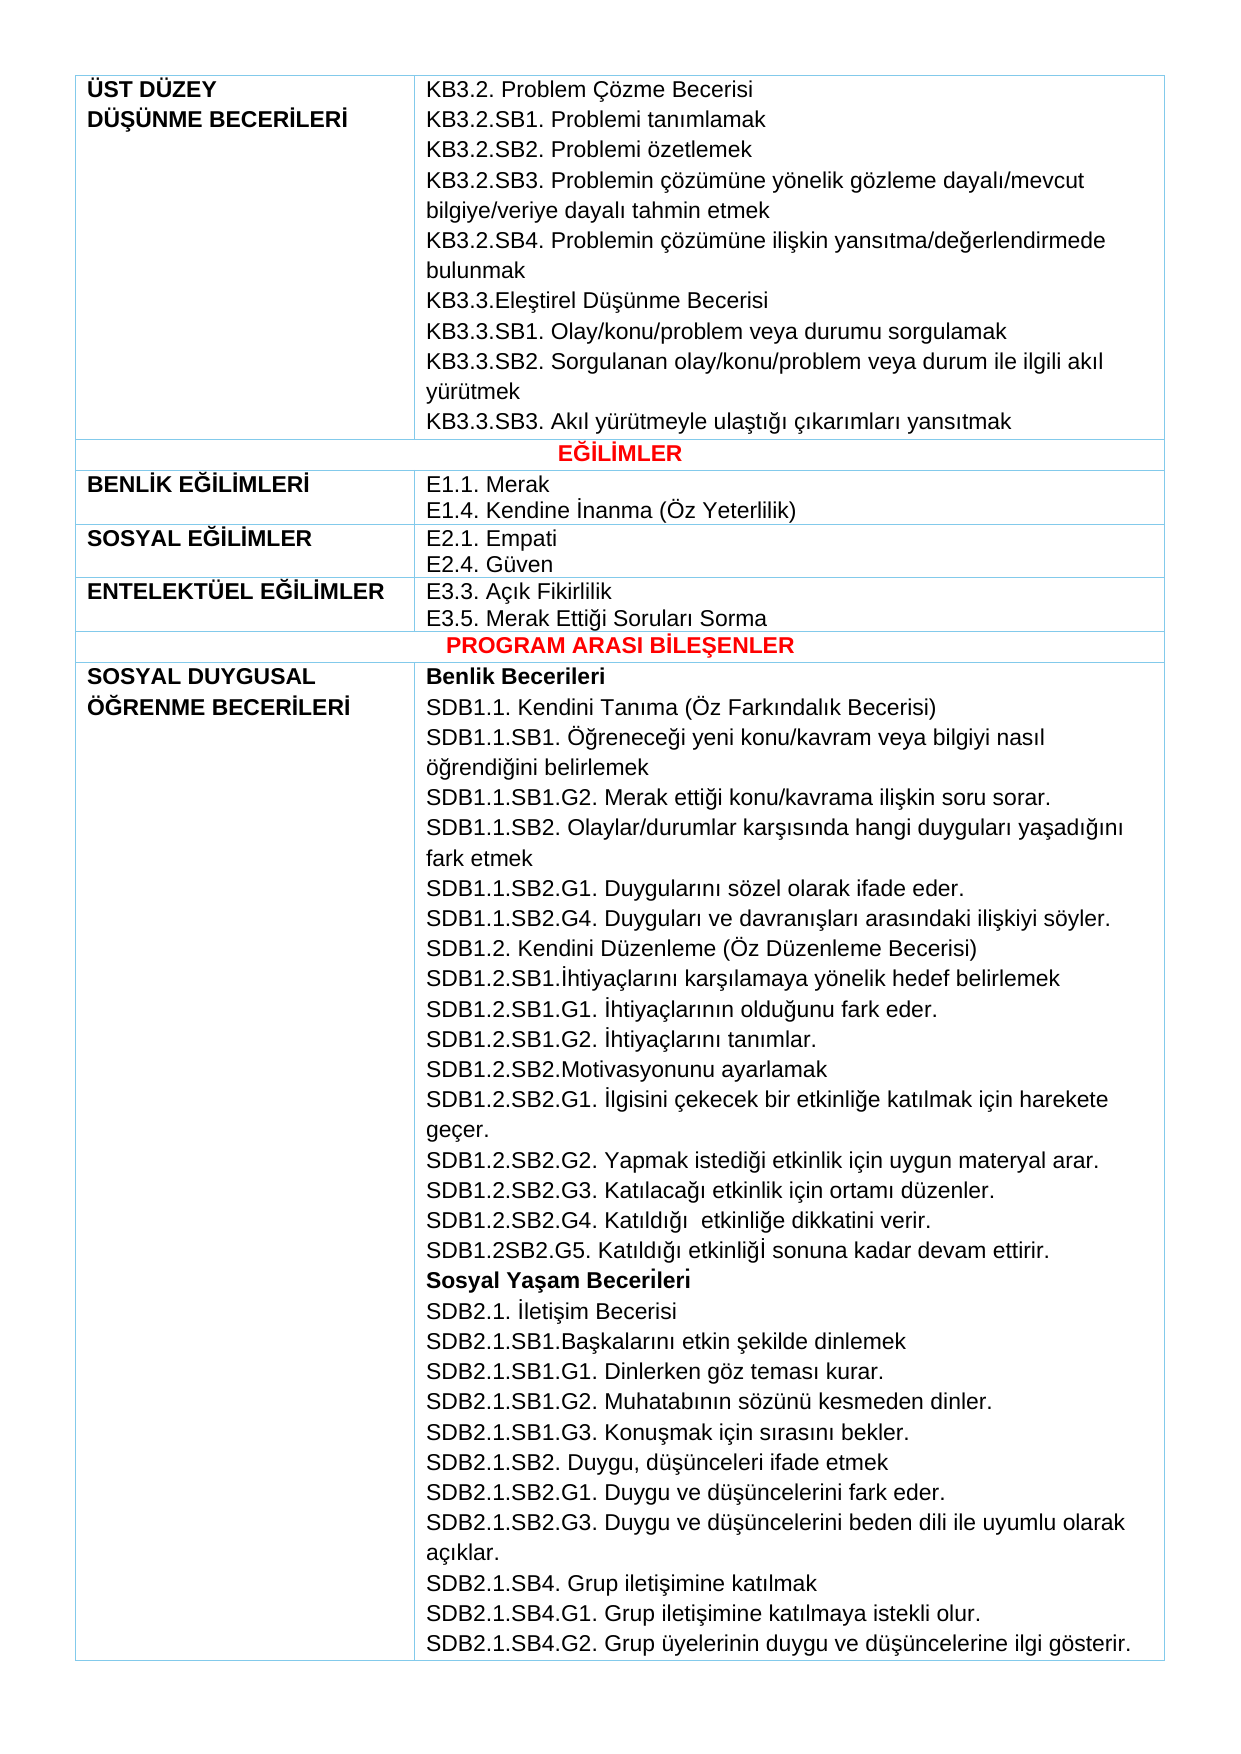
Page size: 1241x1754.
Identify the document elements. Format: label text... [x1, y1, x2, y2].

table_cell E1.1. Merak E1.4. Kendine İnanma (Öz Yeterlilik) [415, 471, 1164, 523]
table_cell E2.1. Empati E2.4. Güven [415, 525, 1164, 577]
table_cell EĞİLİMLER [76, 440, 1164, 470]
table_cell ENTELEKTÜEL EĞİLİMLER [76, 578, 414, 631]
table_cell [415, 663, 1164, 1660]
table_cell E3.3. Açık Fikirlilik E3.5. Merak Ettiği Soruları Sorma [415, 578, 1164, 631]
table_cell KB3.2. Problem Çözme Becerisi KB3.2.SB1. Problemi tanımlamak KB3.2.SB2. Problemi özetlemek KB3.2.SB3. Problemin çözümüne yönelik gözleme dayalı/mevcut bilgiye/veriye dayalı tahmin etmek KB3.2.SB4. Problemin çözümüne ilişkin yansıtma/değerlendirmede bulunmak KB3.3.Eleştirel Düşünme Becerisi KB3.3.SB1. Olay/konu/problem veya durumu sorgulamak KB3.3.SB2. Sorgulanan olay/konu/problem veya durum ile ilgili akıl yürütmek KB3.3.SB3. Akıl yürütmeyle ulaştığı çıkarımları yansıtmak [415, 76, 1164, 438]
table_cell SOSYAL EĞİLİMLER [76, 525, 414, 577]
table_cell ÜST DÜZEY DÜŞÜNME BECERİLERİ [76, 76, 414, 438]
table_cell PROGRAM ARASI BİLEŞENLER [76, 632, 1164, 662]
table_cell BENLİK EĞİLİMLERİ [76, 471, 414, 523]
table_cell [76, 663, 414, 1660]
